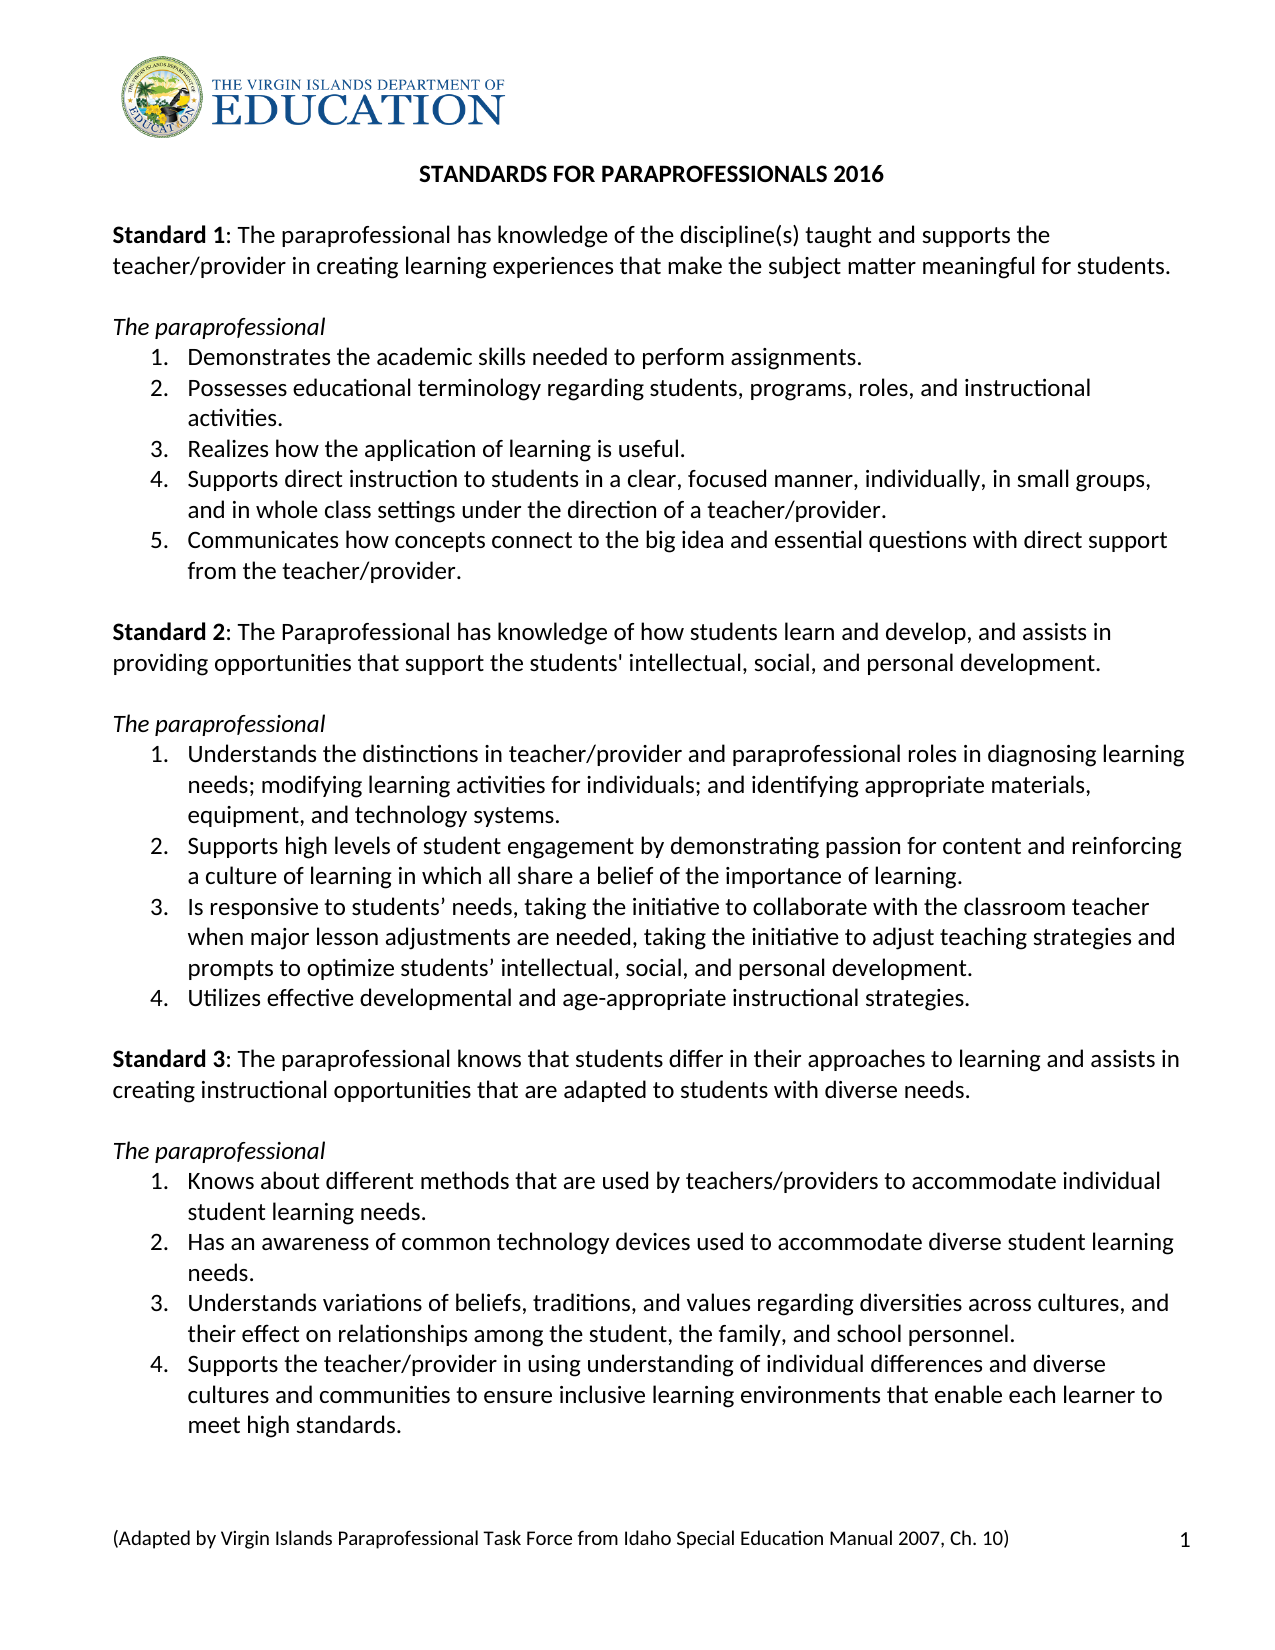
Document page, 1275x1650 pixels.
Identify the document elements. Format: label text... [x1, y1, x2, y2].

list Is responsive to students’ needs, taking the initiative to collaborate with the classroom teacher when major lesson adjustments are needed, taking the initiative to adjust teaching strategies and prompts to optimize students’ intellectual, social, and personal development. [150, 891, 1191, 982]
text Standard 2: The Paraprofessional has knowledge of how students learn and develop, and assists in providing opportunities that support the students' intellectual, social, and personal development. [112, 616, 1191, 677]
list Understands the distinctions in teacher/provider and paraprofessional roles in diagnosing learning needs; modifying learning activities for individuals; and identifying appropriate materials, equipment, and technology systems. [150, 738, 1191, 830]
list Supports the teacher/provider in using understanding of individual differences and diverse cultures and communities to ensure inclusive learning environments that enable each learner to meet high standards. [150, 1349, 1191, 1440]
list Possesses educational terminology regarding students, programs, roles, and instructional activities. [150, 372, 1191, 433]
list Understands variations of beliefs, traditions, and values regarding diversities across cultures, and their effect on relationships among the student, the family, and school personnel. [150, 1288, 1191, 1349]
list Has an awareness of common technology devices used to accommodate diverse student learning needs. [150, 1227, 1191, 1288]
text The paraprofessional [112, 1135, 1191, 1166]
text The paraprofessional [112, 708, 1191, 738]
list Demonstrates the academic skills needed to perform assignments. [150, 341, 1191, 372]
list Supports high levels of student engagement by demonstrating passion for content and reinforcing a culture of learning in which all share a belief of the importance of learning. [150, 830, 1191, 891]
list Utilizes effective developmental and age-appropriate instructional strategies. [150, 982, 1191, 1013]
text The paraprofessional [112, 311, 1191, 341]
text STANDARDS FOR PARAPROFESSIONALS 2016 [112, 158, 1191, 189]
list Communicates how concepts connect to the big idea and essential questions with direct support from the teacher/provider. [150, 524, 1191, 586]
text Standard 3: The paraprofessional knows that students differ in their approaches to learning and assists in creating instructional opportunities that are adapted to students with diverse needs. [112, 1043, 1191, 1104]
text Standard 1: The paraprofessional has knowledge of the discipline(s) taught and supports the teacher/provider in creating learning experiences that make the subject matter meaningful for students. [112, 219, 1191, 280]
list Realizes how the application of learning is useful. [150, 433, 1191, 463]
list Knows about different methods that are used by teachers/providers to accommodate individual student learning needs. [150, 1166, 1191, 1227]
picture [121, 56, 509, 138]
list Supports direct instruction to students in a clear, focused manner, individually, in small groups, and in whole class settings under the direction of a teacher/provider. [150, 463, 1191, 524]
